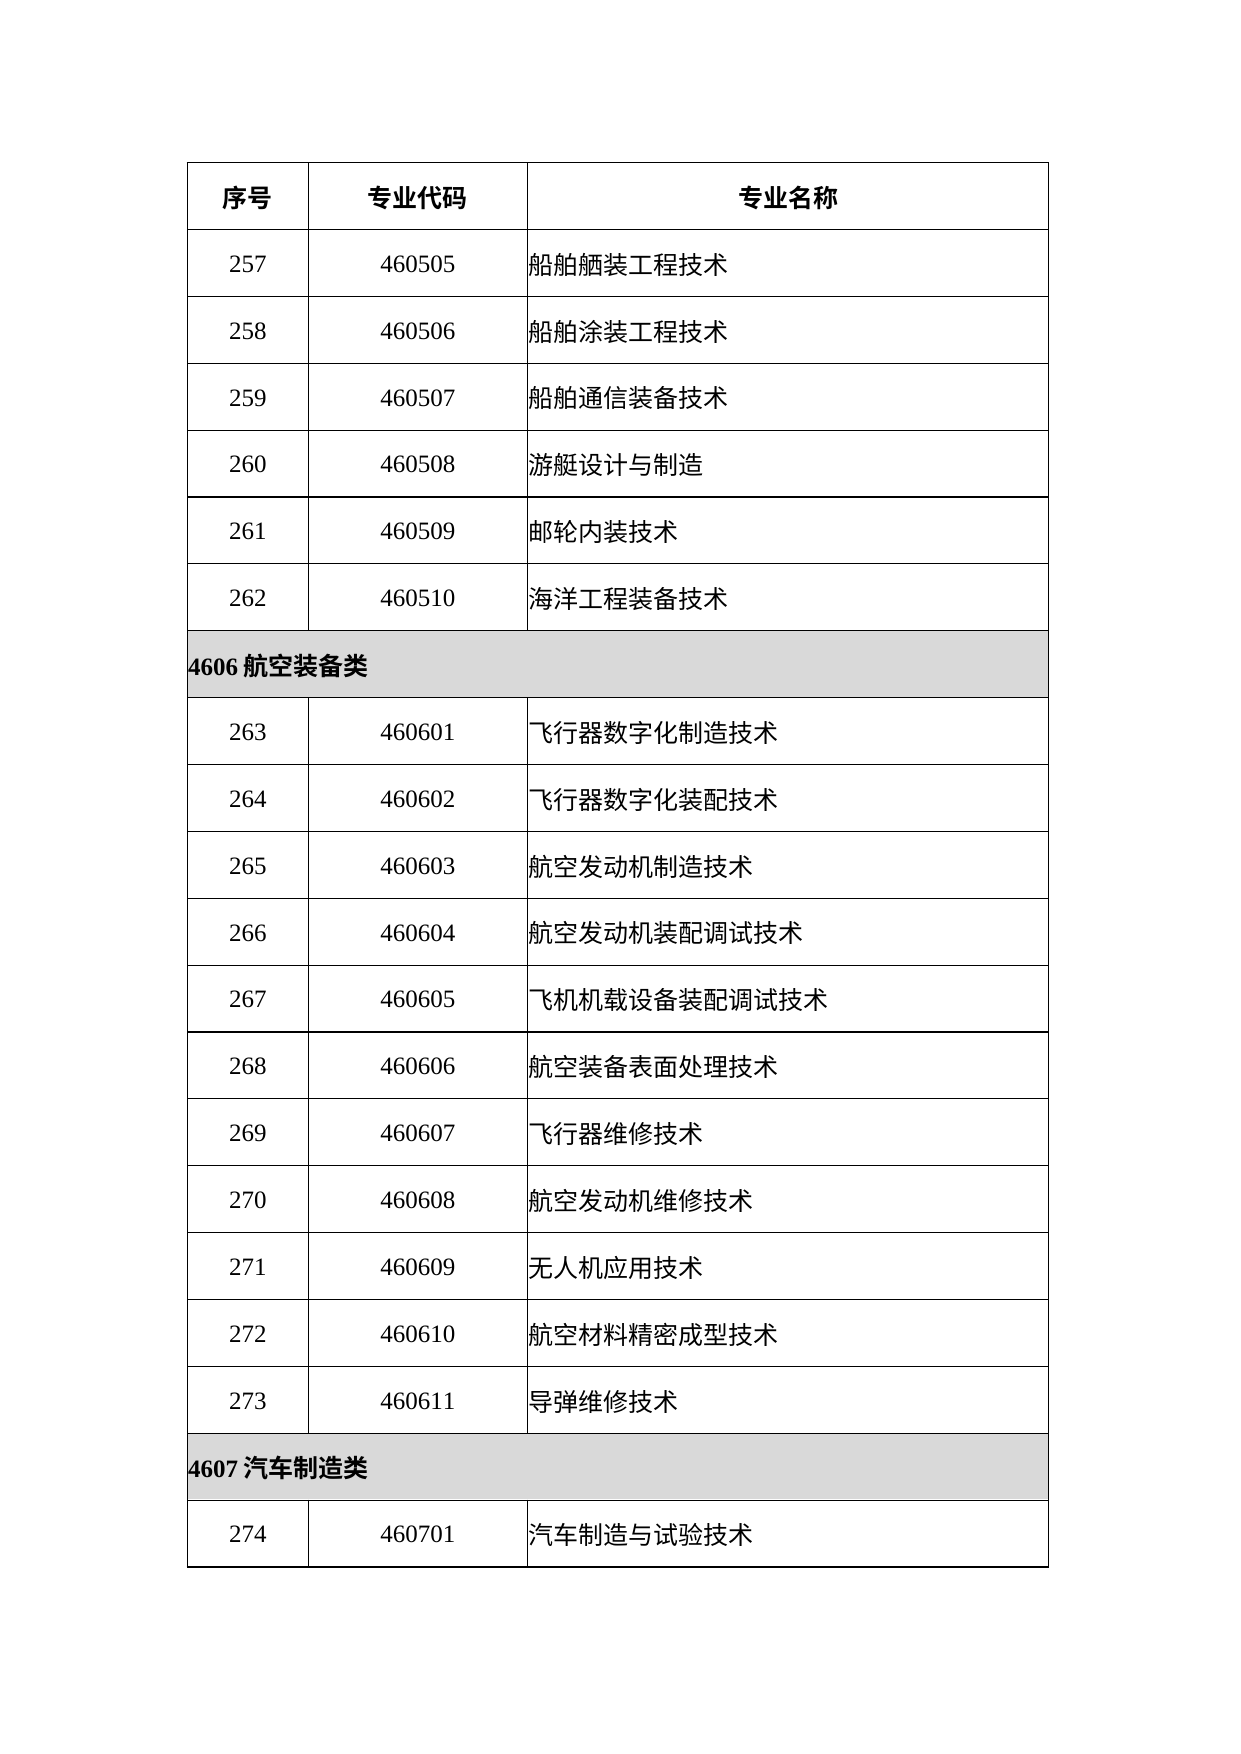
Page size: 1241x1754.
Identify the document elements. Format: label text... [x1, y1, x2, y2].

table_cell 460701 [309, 1501, 527, 1566]
table_header 序号 [188, 163, 308, 229]
table_cell 无人机应用技术 [528, 1233, 1048, 1299]
table_cell 460608 [309, 1166, 527, 1232]
table_cell 船舶舾装工程技术 [528, 230, 1048, 296]
table_cell 460602 [309, 765, 527, 831]
table_cell 266 [188, 899, 308, 964]
table_cell 273 [188, 1367, 308, 1433]
table_cell 271 [188, 1233, 308, 1299]
table_cell 259 [188, 364, 308, 429]
table_cell 460611 [309, 1367, 527, 1433]
table_cell 257 [188, 230, 308, 296]
table_cell 267 [188, 966, 308, 1031]
table_cell 460609 [309, 1233, 527, 1299]
table_cell 飞行器数字化制造技术 [528, 698, 1048, 764]
table_cell 460508 [309, 431, 527, 496]
table_cell 船舶通信装备技术 [528, 364, 1048, 429]
table_cell 460601 [309, 698, 527, 764]
table_cell 460509 [309, 498, 527, 563]
table_cell 274 [188, 1501, 308, 1566]
table_cell 460603 [309, 832, 527, 898]
table_header 专业代码 [309, 163, 527, 229]
table_cell 270 [188, 1166, 308, 1232]
table_cell 460510 [309, 564, 527, 630]
table_header 专业名称 [528, 163, 1048, 229]
table_cell 460610 [309, 1300, 527, 1366]
table_cell 269 [188, 1099, 308, 1165]
table_cell 飞行器数字化装配技术 [528, 765, 1048, 831]
table_cell 航空发动机装配调试技术 [528, 899, 1048, 964]
table_cell 游艇设计与制造 [528, 431, 1048, 496]
table_cell 460605 [309, 966, 527, 1031]
table_cell 272 [188, 1300, 308, 1366]
table_cell 262 [188, 564, 308, 630]
table_cell 460607 [309, 1099, 527, 1165]
table_cell 航空装备表面处理技术 [528, 1033, 1048, 1098]
table_cell 263 [188, 698, 308, 764]
table_cell 260 [188, 431, 308, 496]
table_cell 船舶涂装工程技术 [528, 297, 1048, 363]
table_cell 460507 [309, 364, 527, 429]
table_cell 258 [188, 297, 308, 363]
table_cell 4607汽车制造类 [188, 1434, 1048, 1499]
table_cell 导弹维修技术 [528, 1367, 1048, 1433]
table_cell 航空材料精密成型技术 [528, 1300, 1048, 1366]
table_cell 汽车制造与试验技术 [528, 1501, 1048, 1566]
table_cell 460506 [309, 297, 527, 363]
table_cell 264 [188, 765, 308, 831]
table_cell 460505 [309, 230, 527, 296]
table_cell 460604 [309, 899, 527, 964]
table_cell 海洋工程装备技术 [528, 564, 1048, 630]
table_cell 261 [188, 498, 308, 563]
table_cell 265 [188, 832, 308, 898]
table_cell 4606航空装备类 [188, 631, 1048, 697]
table_cell 268 [188, 1033, 308, 1098]
table_cell 460606 [309, 1033, 527, 1098]
table_cell 飞行器维修技术 [528, 1099, 1048, 1165]
table_cell 飞机机载设备装配调试技术 [528, 966, 1048, 1031]
table_cell 航空发动机维修技术 [528, 1166, 1048, 1232]
table_cell 邮轮内装技术 [528, 498, 1048, 563]
table_cell 航空发动机制造技术 [528, 832, 1048, 898]
